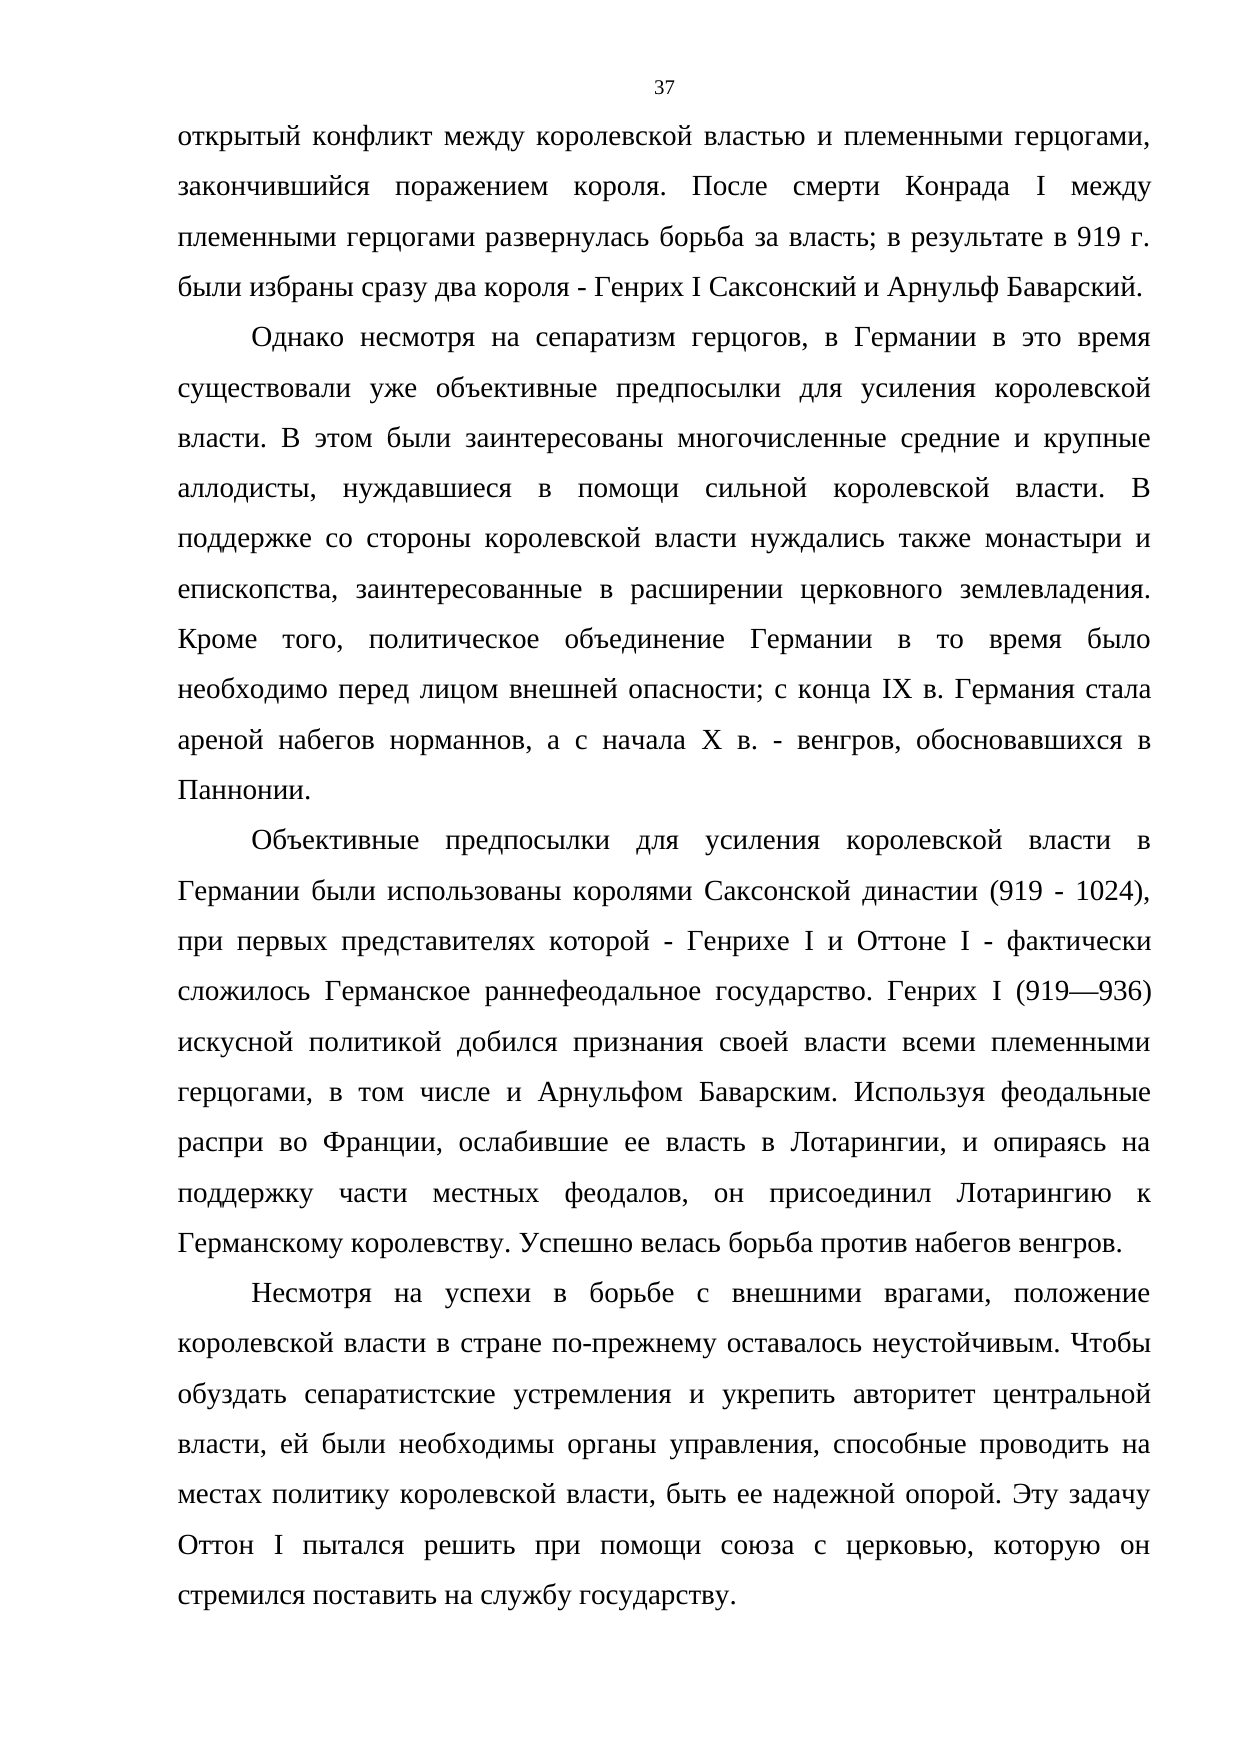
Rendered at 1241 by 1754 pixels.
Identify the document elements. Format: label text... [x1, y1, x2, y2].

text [177, 118, 1152, 303]
text Однако несмотря на сепаратизм герцогов, в Германии в это время существовали уже объективные предпосылки для усиления королевской власти. В этом были заинтересованы многочисленные средние и крупные аллодисты, нуждавшиеся в помощи сильной королевской власти. В поддержке со стороны королевской власти нуждались также монастыри и епископства, заинтересованные в расширении церковного землевладения. Кроме того, политическое объединение Германии в то время было необходимо перед лицом внешней опасности; с конца IX в. Германия стала ареной набегов норманнов, а с начала X в. - венгров, обосновавшихся в Паннонии. [177, 319, 1152, 806]
text Объективные предпосылки для усиления королевской власти в Германии были использованы королями Саксонской династии (919 - 1024), при первых представителях которой - Генрихе I и Оттоне I - фактически сложилось Германское раннефеодальное государство. Генрих I (919—936) искусной политикой добился признания своей власти всеми племенными герцогами, в том числе и Арнульфом Баварским. Используя феодальные распри во Франции, ослабившие ее власть в Лотарингии, и опираясь на поддержку части местных феодалов, он присоединил Лотарингию к Германскому королевству. Успешно велась борьба против набегов венгров. [177, 822, 1152, 1258]
text Несмотря на успехи в борьбе с внешними врагами, положение королевской власти в стране по-прежнему оставалось неустойчивым. Чтобы обуздать сепаратистские устремления и укрепить авторитет центральной власти, ей были необходимы органы управления, способные проводить на местах политику королевской власти, быть ее надежной опорой. Эту задачу Оттон I пытался решить при помощи союза с церковью, которую он стремился поставить на службу государству. [177, 1275, 1152, 1611]
